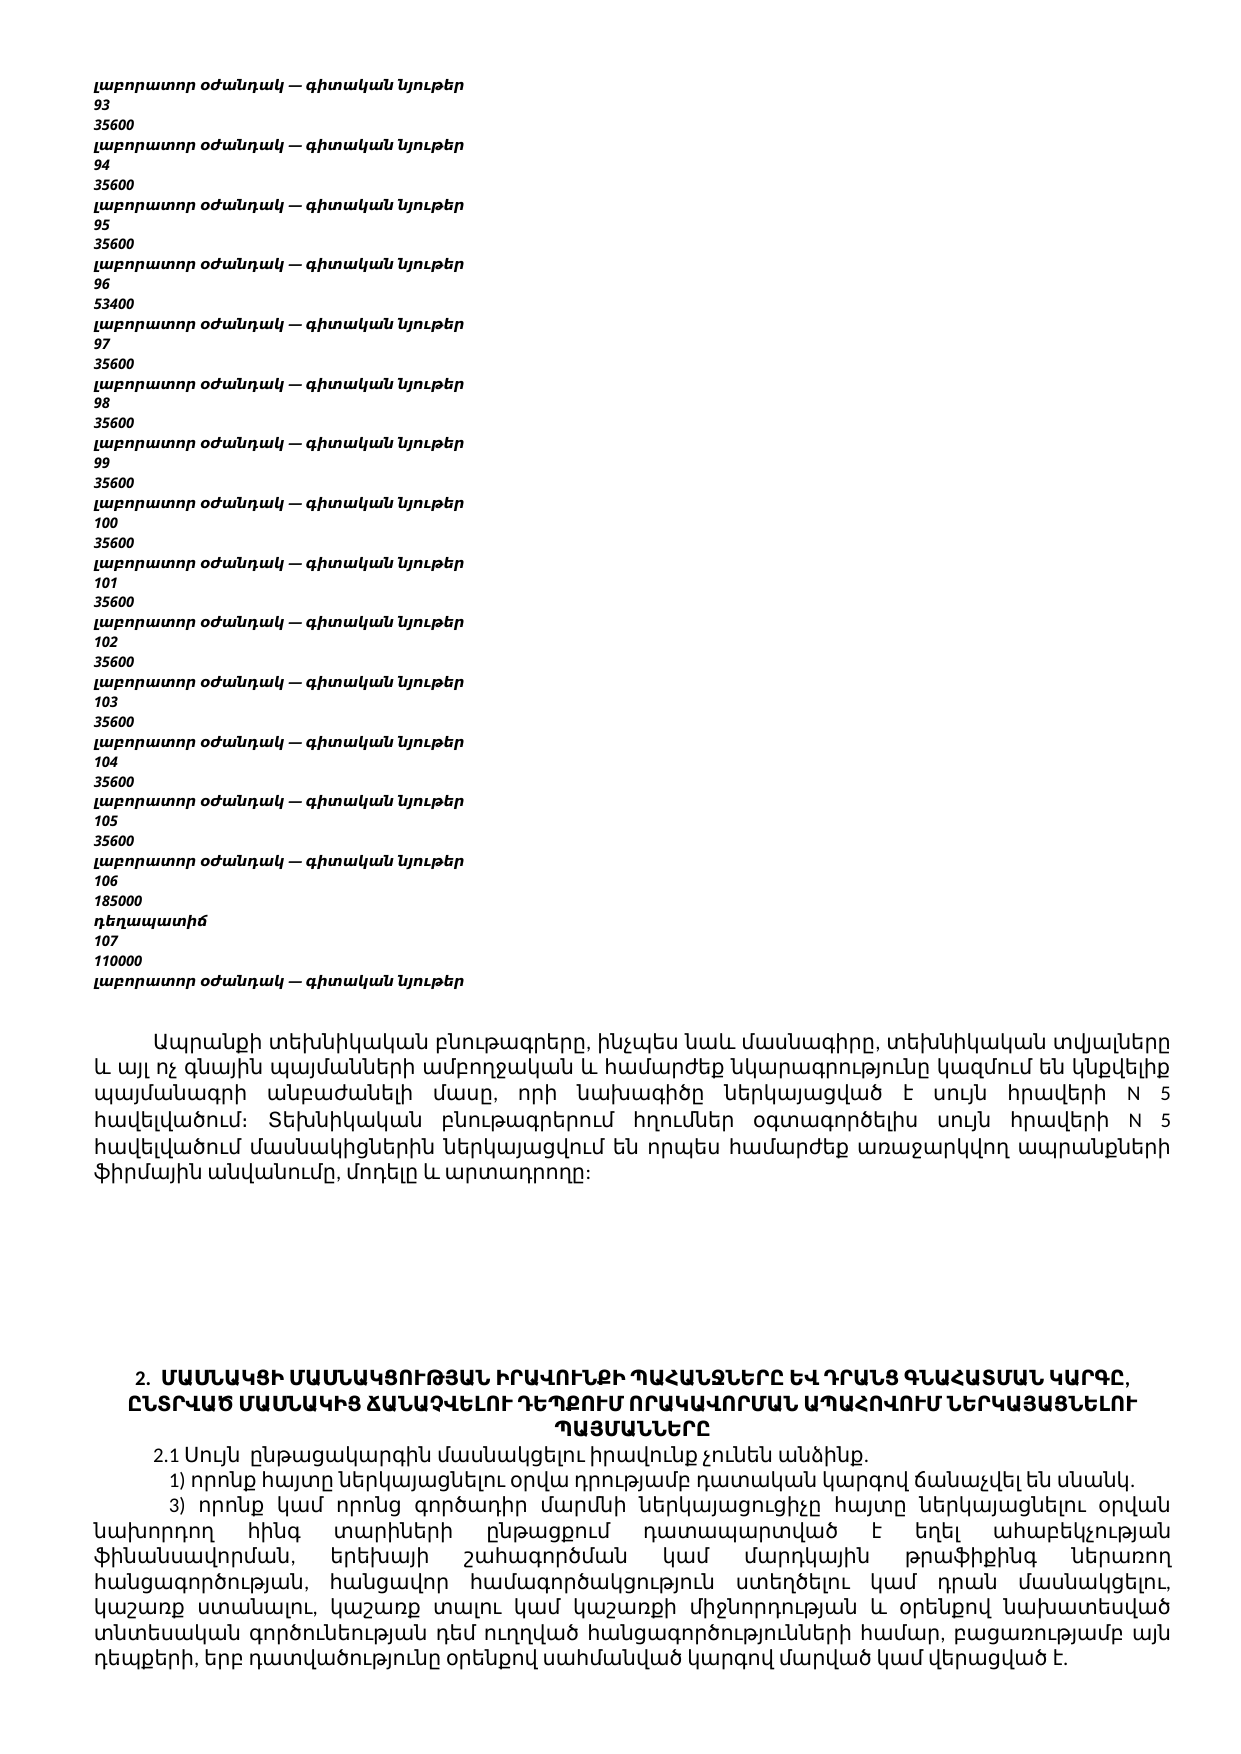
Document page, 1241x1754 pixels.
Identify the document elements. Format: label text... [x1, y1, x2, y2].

text 2.1 Սույն ընթացակարգին մասնակցելու իրավունք չունեն անձինք. [94, 1442, 1171, 1467]
text 1) որոնք հայտը ներկայացնելու օրվա դրությամբ դատական կարգով ճանաչվել են սնանկ. [94, 1467, 1171, 1493]
text Ապրանքի տեխնիկական բնութագրերը, ինչպես նաև մասնագիրը, տեխնիկական տվյալները և այլ ոչ գնային պայմանների ամբողջական և համարժեք նկարագրությունը կազմում են կնքվելիք պայմանագրի անբաժանելի մասը, որի նախագիծը ներկայացված է սույն հրավերի N 5 հավելվածում։ Տեխնիկական բնութագրերում հղումներ օգտագործելիս սույն հրավերի N 5 հավելվածում մասնակիցներին ներկայացվում են որպես համարժեք առաջարկվող ապրանքների ֆիրմային անվանումը, մոդելը և արտադրողը: [94, 1029, 1171, 1185]
text 2. ՄԱՍՆԱԿՑԻ ՄԱՍՆԱԿՑՈՒԹՅԱՆ ԻՐԱՎՈՒՆՔԻ ՊԱՀԱՆՋՆԵՐԸ ԵՎ ԴՐԱՆՑ ԳՆԱՀԱՏՄԱՆ ԿԱՐԳԸ, ԸՆՏՐՎԱԾ ՄԱՍՆԱԿԻՑ ՃԱՆԱՉՎԵԼՈՒ ԴԵՊՔՈՒՄ ՈՐԱԿԱՎՈՐՄԱՆ ԱՊԱՀՈՎՈՒՄ ՆԵՐԿԱՅԱՑՆԵԼՈՒ ՊԱՅՄԱՆՆԵՐԸ [94, 1366, 1171, 1442]
text 3) որոնք կամ որոնց գործադիր մարմնի ներկայացուցիչը հայտը ներկայացնելու օրվան նախորդող հինգ տարիների ընթացքում դատապարտված է եղել ահաբեկչության ֆինանսավորման, երեխայի շահագործման կամ մարդկային թրաֆիքինգ ներառող հանցագործության, հանցավոր համագործակցություն ստեղծելու կամ դրան մասնակցելու, կաշառք ստանալու, կաշառք տալու կամ կաշառքի միջնորդության և օրենքով նախատեսված տնտեսական գործունեության դեմ ուղղված հանցագործությունների համար, բացառությամբ այն դեպքերի, երբ դատվածությունը օրենքով սահմանված կարգով մարված կամ վերացված է. [94, 1493, 1171, 1671]
